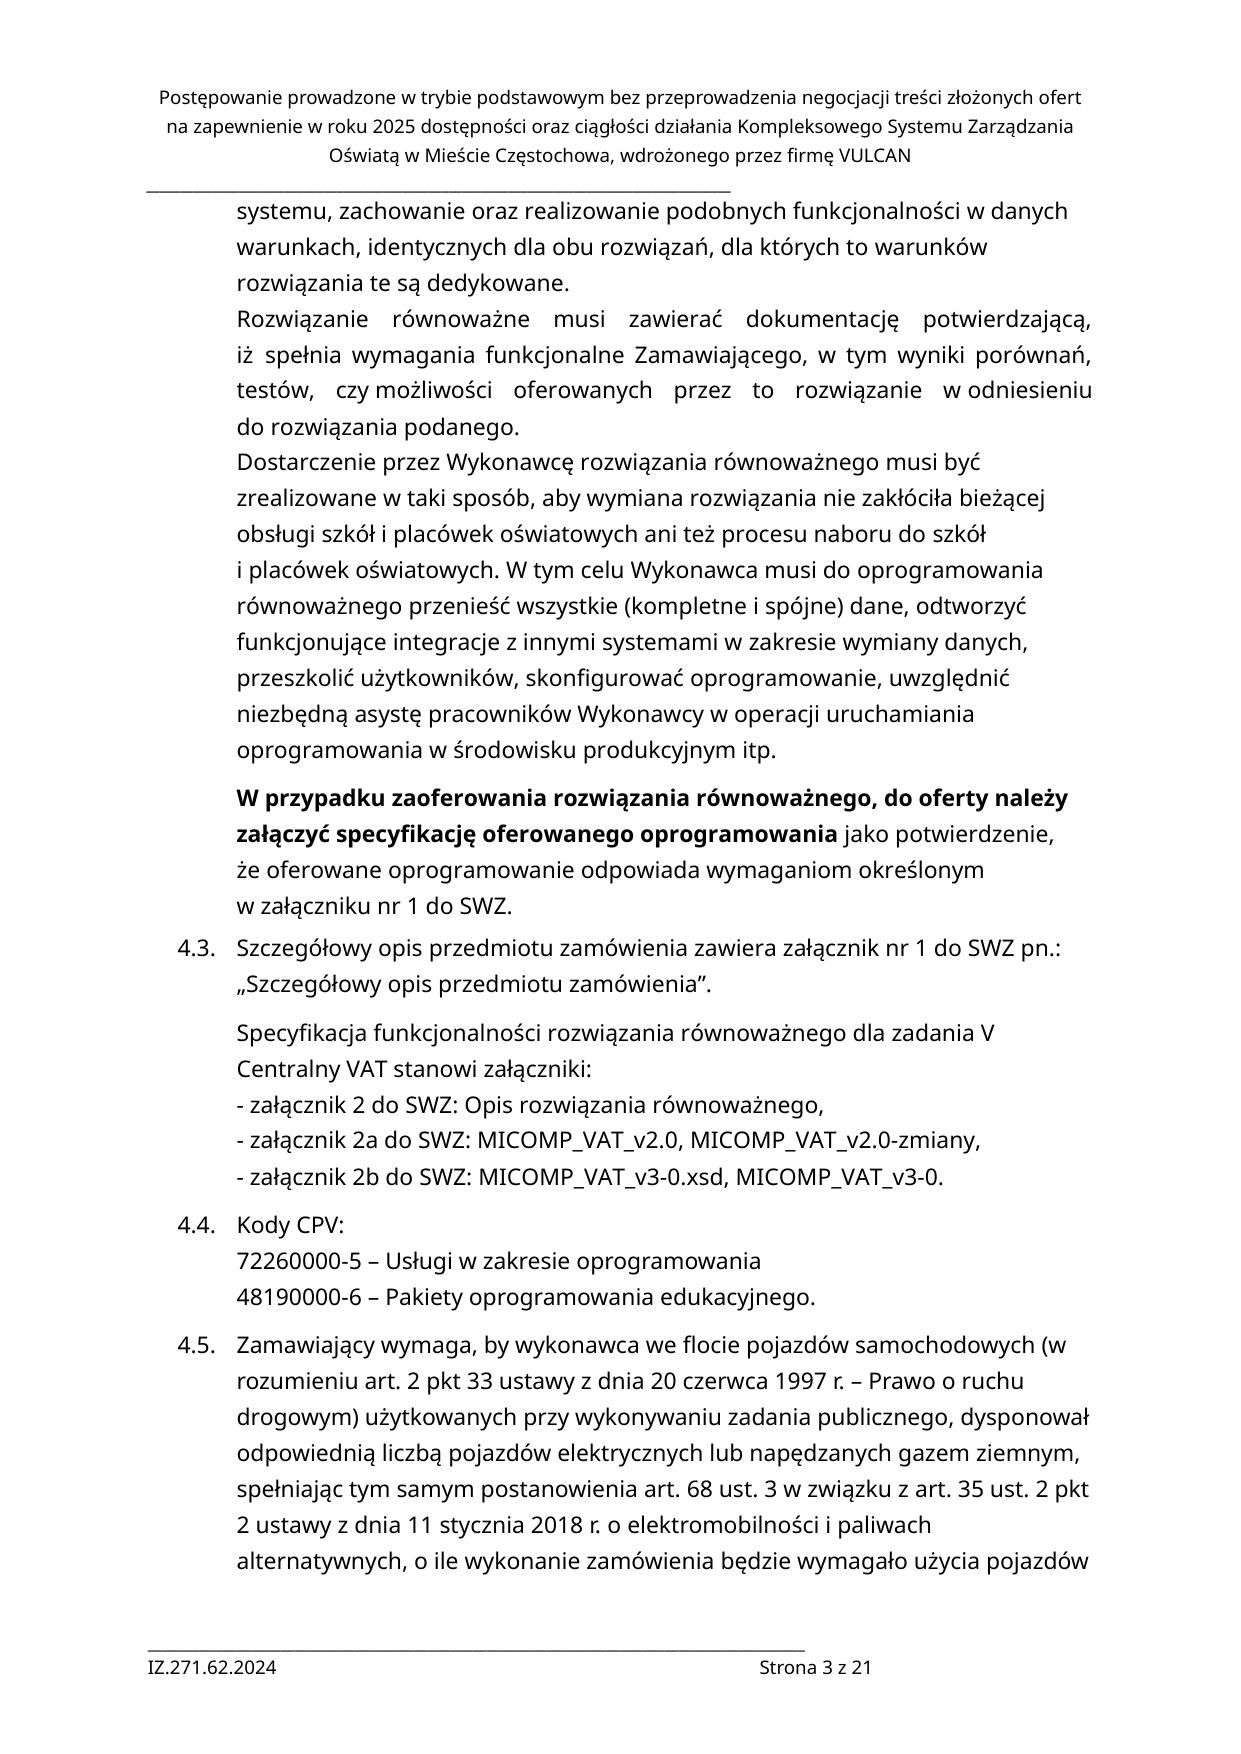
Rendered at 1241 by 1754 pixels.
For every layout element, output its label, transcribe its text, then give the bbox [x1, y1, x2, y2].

text Rozwiązanie równoważne musi zawierać dokumentację potwierdzającą, iż spełnia wymagania funkcjonalne Zamawiającego, w tym wyniki porównań, testów, czy możliwości oferowanych przez to rozwiązanie w odniesieniu do rozwiązania podanego. [236, 303, 1092, 442]
text Specyfikacja funkcjonalności rozwiązania równoważnego dla zadania V Centralny VAT stanowi załączniki: - załącznik 2 do SWZ: Opis rozwiązania równoważnego, - załącznik 2a do SWZ: MICOMP_VAT_v2.0, MICOMP_VAT_v2.0-zmiany, - załącznik 2b do SWZ: MICOMP_VAT_v3-0.xsd, MICOMP_VAT_v3-0. [236, 1017, 1092, 1192]
text 4.3. Szczegółowy opis przedmiotu zamówienia zawiera załącznik nr 1 do SWZ pn.: „Szczegółowy opis przedmiotu zamówienia”. [177, 932, 1092, 999]
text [177, 1329, 1092, 1576]
text 72260000-5 – Usługi w zakresie oprogramowania 48190000-6 – Pakiety oprogramowania edukacyjnego. [236, 1245, 1092, 1312]
text 4.4. Kody CPV: [177, 1209, 1092, 1240]
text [177, 195, 1092, 298]
text Dostarczenie przez Wykonawcę rozwiązania równoważnego musi być zrealizowane w taki sposób, aby wymiana rozwiązania nie zakłóciła bieżącej obsługi szkół i placówek oświatowych ani też procesu naboru do szkół i placówek oświatowych. W tym celu Wykonawca musi do oprogramowania równoważnego przenieść wszystkie (kompletne i spójne) dane, odtworzyć funkcjonujące integracje z innymi systemami w zakresie wymiany danych, przeszkolić użytkowników, skonfigurować oprogramowanie, uwzględnić niezbędną asystę pracowników Wykonawcy w operacji uruchamiania oprogramowania w środowisku produkcyjnym itp. [236, 446, 1092, 765]
text W przypadku zaoferowania rozwiązania równoważnego, do oferty należy załączyć specyfikację oferowanego oprogramowania jako potwierdzenie, że oferowane oprogramowanie odpowiada wymaganiom określonym w załączniku nr 1 do SWZ. [236, 782, 1092, 921]
